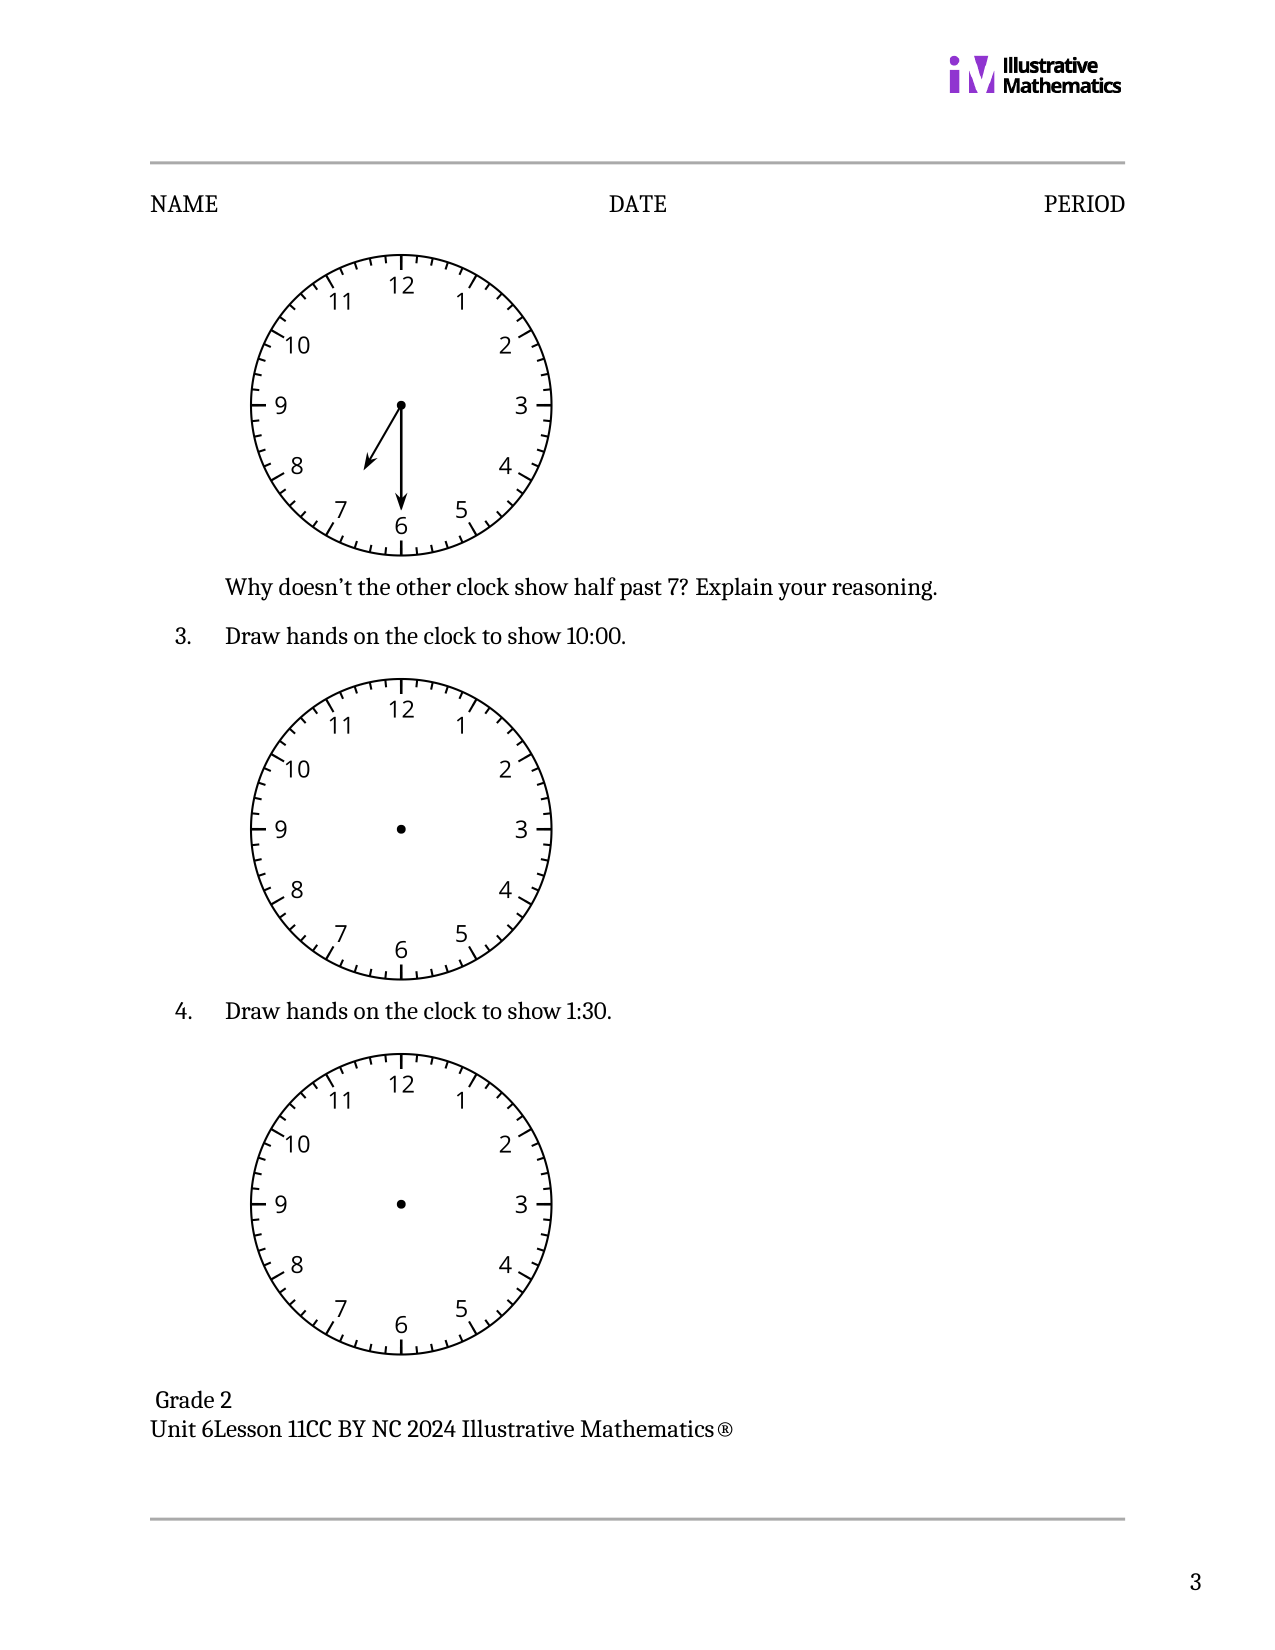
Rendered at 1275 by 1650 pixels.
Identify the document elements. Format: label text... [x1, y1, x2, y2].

list Why doesn’t the other clock show half past 7? Explain your reasoning. [175, 572, 1125, 601]
list Draw hands on the clock to show 1:30. [175, 997, 1125, 1025]
picture [243, 671, 559, 987]
picture [243, 247, 559, 563]
list Draw hands on the clock to show 10:00. [175, 622, 1125, 651]
picture [949, 55, 1121, 93]
text Grade 2 Unit 6Lesson 11CC BY NC 2024 Illustrative Mathematics® [150, 1386, 1125, 1444]
picture [243, 1046, 559, 1362]
